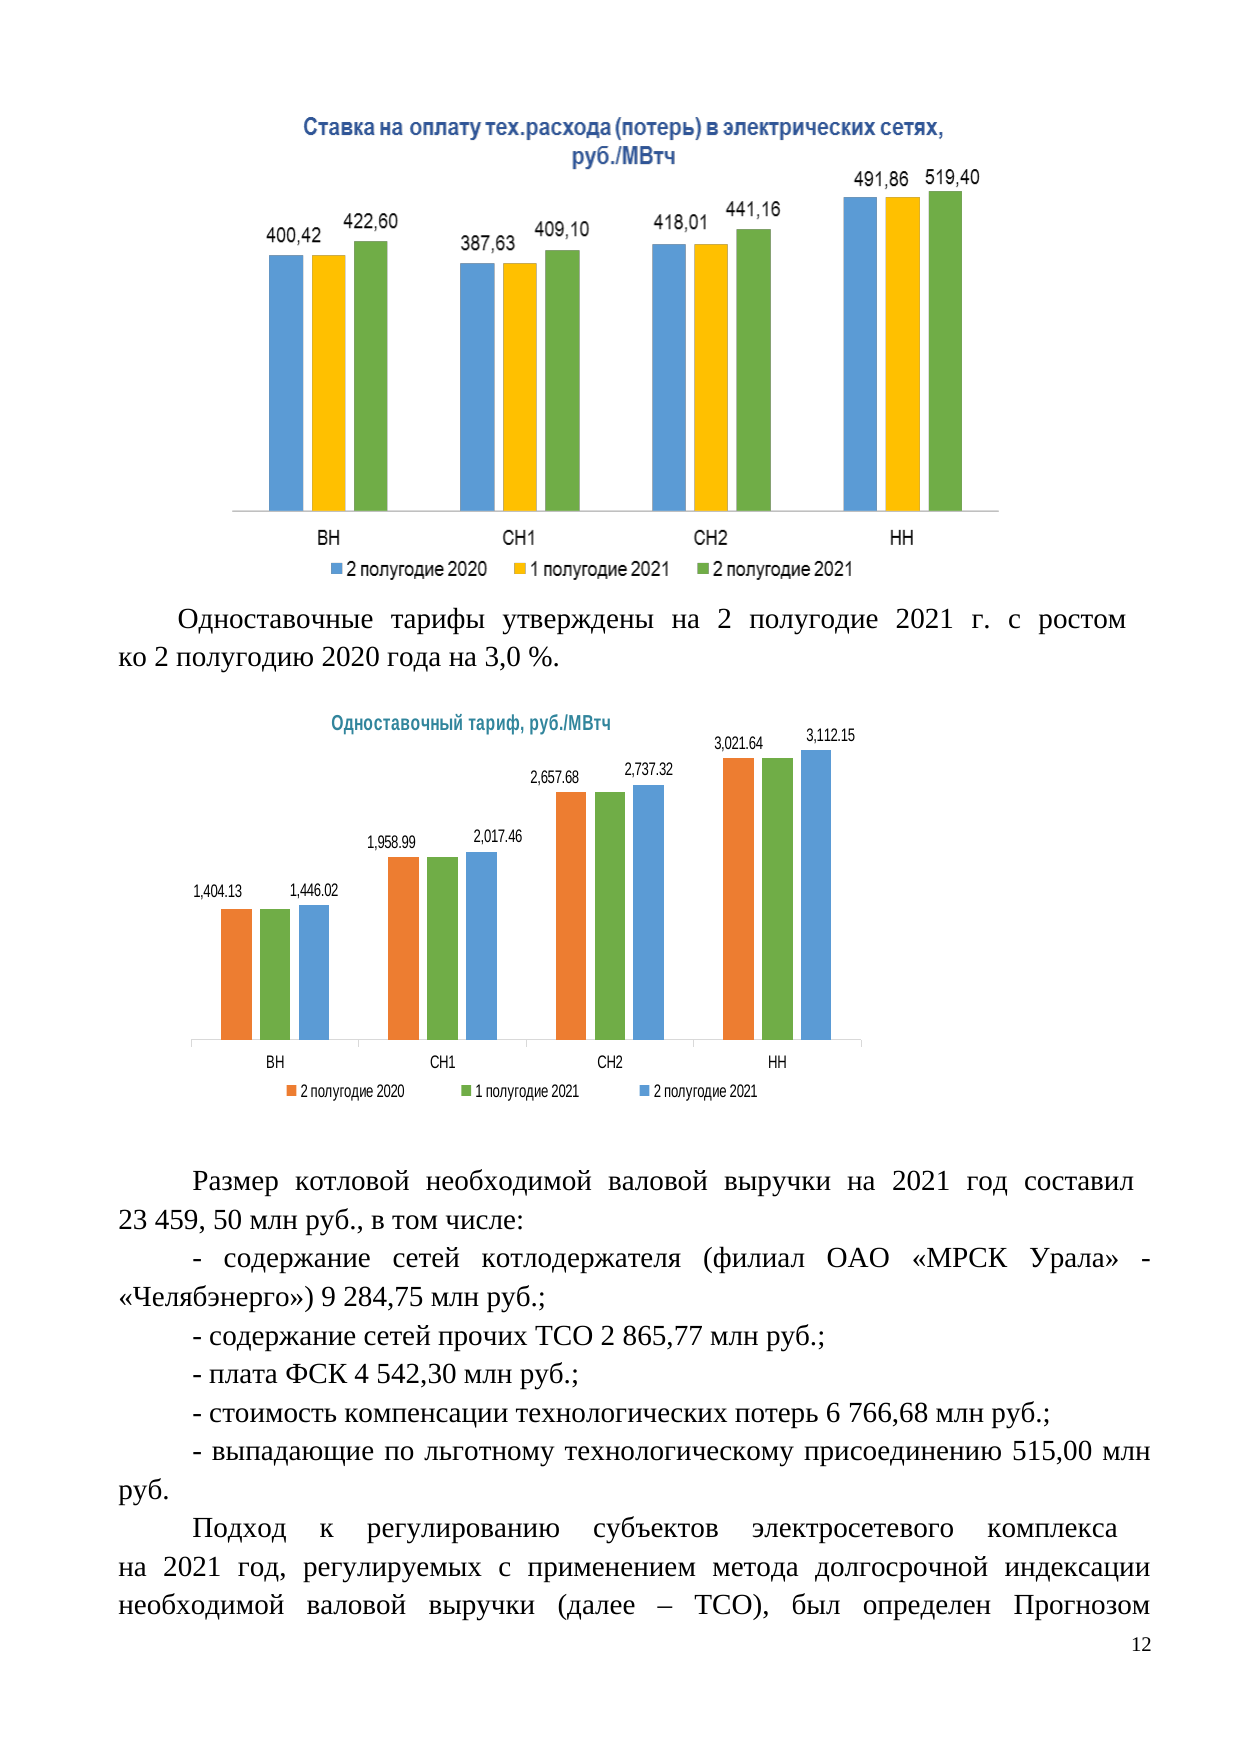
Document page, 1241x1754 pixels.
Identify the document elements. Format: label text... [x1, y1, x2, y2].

picture [177, 107, 1049, 598]
text - содержание сетей прочих ТСО 2 865,77 млн руб.; [118, 1318, 1152, 1351]
text Размер котловой необходимой валовой выручки на 2021 год составил 23 459, 50 млн руб., в том числе: [118, 1163, 1152, 1236]
text - содержание сетей котлодержателя (филиал ОАО «МРСК Урала» - «Челябэнерго») 9 284,75 млн руб.; [118, 1241, 1152, 1313]
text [118, 1510, 1152, 1621]
text Одноставочные тарифы утверждены на 2 полугодие 2021 г. с ростом ко 2 полугодию 2020 года на 3,0 %. [118, 601, 1145, 673]
text - выпадающие по льготному технологическому присоединению 515,00 млн руб. [118, 1433, 1152, 1505]
text - плата ФСК 4 542,30 млн руб.; [118, 1356, 1152, 1390]
text - стоимость компенсации технологических потерь 6 766,68 млн руб.; [118, 1395, 1152, 1428]
